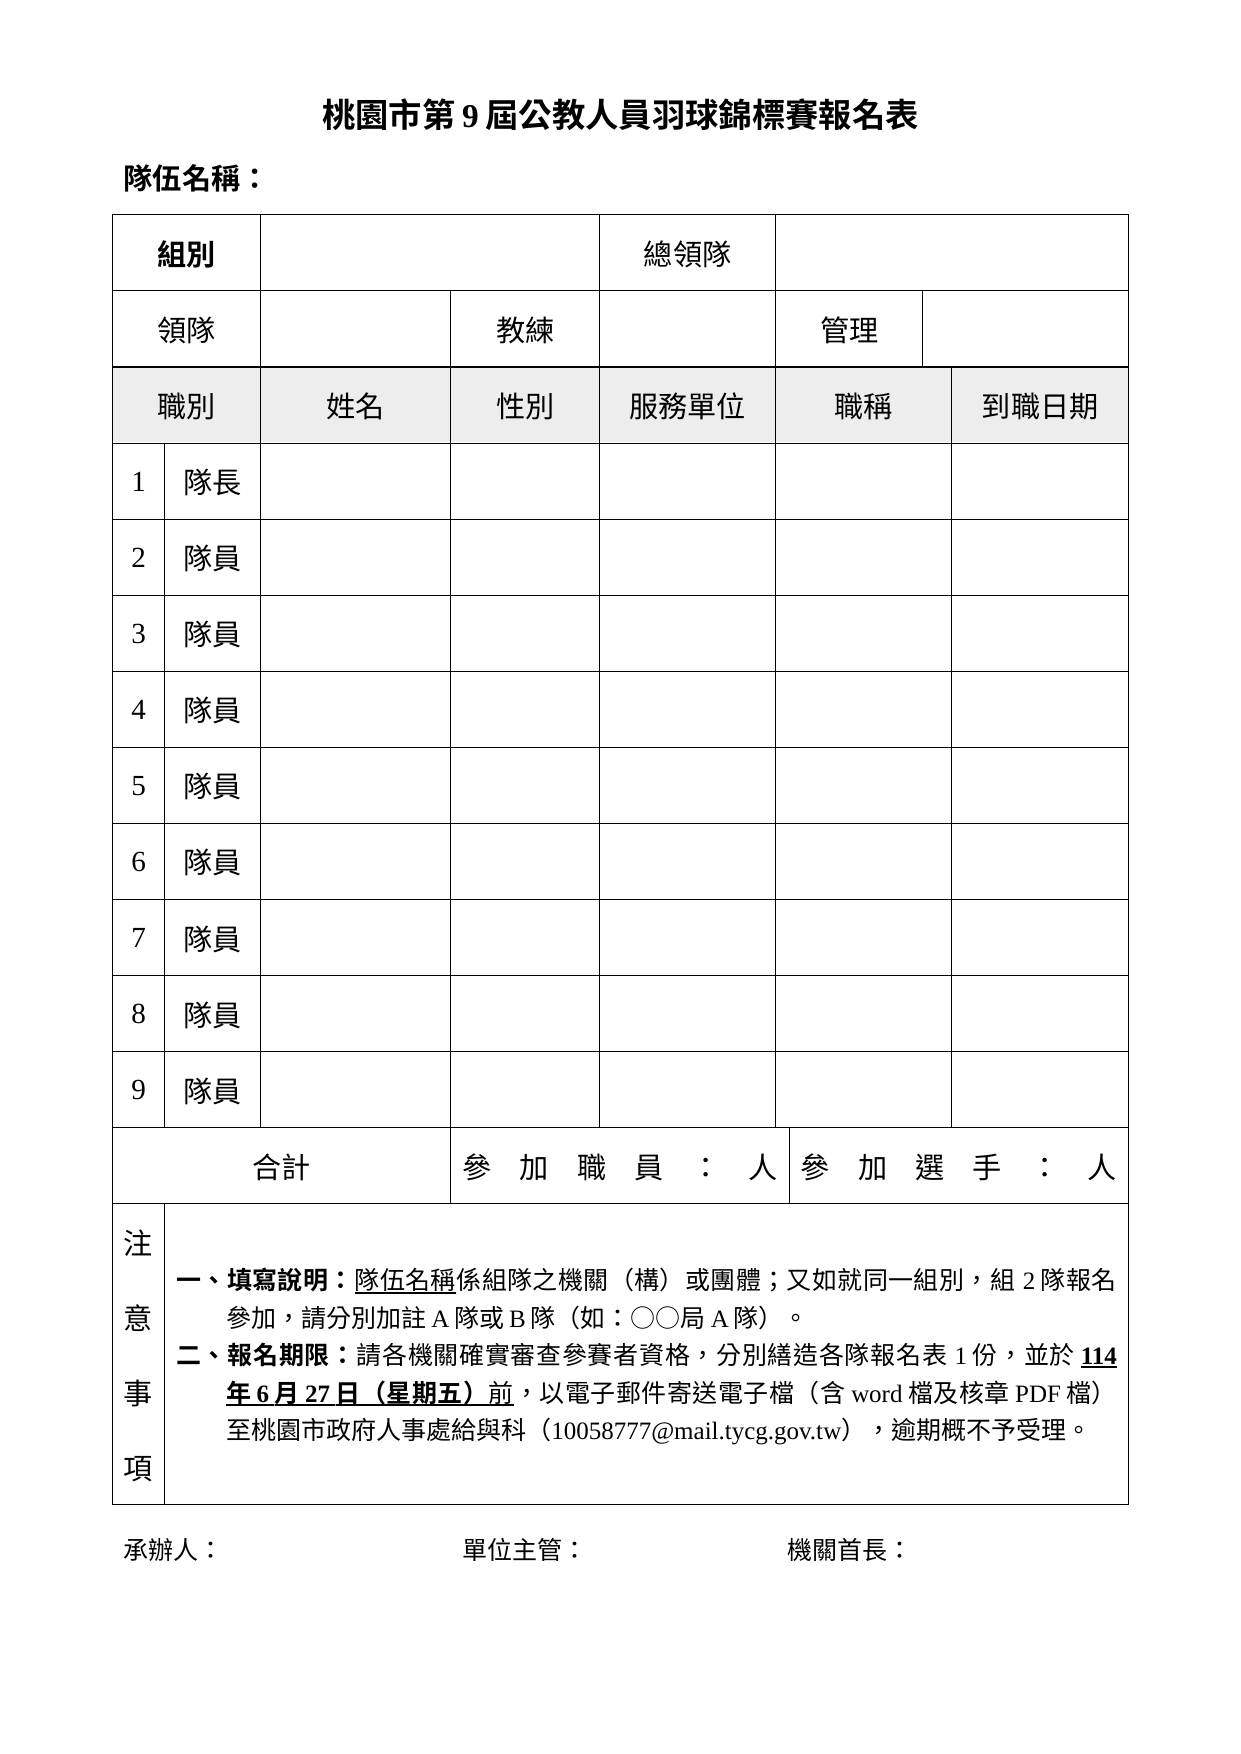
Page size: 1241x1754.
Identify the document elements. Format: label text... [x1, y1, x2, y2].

table_cell 隊員 [165, 748, 260, 823]
table_cell [776, 900, 951, 975]
table_cell [261, 1052, 450, 1127]
table_cell 隊員 [165, 900, 260, 975]
table_cell 隊員 [165, 976, 260, 1051]
table_cell [451, 824, 599, 899]
table_cell 隊員 [165, 596, 260, 671]
table_cell [952, 900, 1128, 975]
table_cell [261, 976, 450, 1051]
table_cell [451, 520, 599, 594]
table_cell [952, 824, 1128, 899]
table_cell [600, 444, 775, 518]
table_cell 領隊 [113, 291, 260, 366]
table_cell 參加選手：人 [790, 1128, 1128, 1203]
table_cell [261, 215, 599, 290]
table_cell 參加職員：人 [451, 1128, 789, 1203]
table_cell 姓名 [261, 368, 450, 442]
table_cell 職稱 [776, 368, 951, 442]
table_cell [600, 824, 775, 899]
table_cell [261, 520, 450, 594]
table_cell [923, 291, 1128, 366]
table_cell 5 [113, 748, 164, 823]
table_cell 隊員 [165, 1052, 260, 1127]
table_cell 隊員 [165, 672, 260, 747]
table_cell 承辦人： [112, 1505, 451, 1592]
table_cell [952, 1052, 1128, 1127]
table_cell [600, 520, 775, 594]
table_cell 隊長 [165, 444, 260, 518]
table_cell 3 [113, 596, 164, 671]
table_cell 隊員 [165, 824, 260, 899]
table_cell 2 [113, 520, 164, 594]
table_cell [261, 444, 450, 518]
table_cell [261, 291, 450, 366]
table_cell 注意事項 [113, 1204, 164, 1504]
table_cell [952, 444, 1128, 518]
table_cell [261, 900, 450, 975]
table_cell [600, 976, 775, 1051]
table_cell [952, 520, 1128, 594]
table_cell [776, 976, 951, 1051]
table_cell 6 [113, 824, 164, 899]
table_cell [776, 748, 951, 823]
table_cell [952, 596, 1128, 671]
table_cell [600, 596, 775, 671]
table_cell 9 [113, 1052, 164, 1127]
table_cell 8 [113, 976, 164, 1051]
table_cell 性別 [451, 368, 599, 442]
table_cell 7 [113, 900, 164, 975]
table_cell [600, 672, 775, 747]
table_cell [776, 1052, 951, 1127]
table_cell [952, 672, 1128, 747]
table_cell [952, 748, 1128, 823]
table_cell [451, 900, 599, 975]
table_cell 4 [113, 672, 164, 747]
table_cell [952, 976, 1128, 1051]
table_cell [600, 1052, 775, 1127]
table_cell [600, 900, 775, 975]
table_cell [261, 596, 450, 671]
table_cell 一、填寫說明：隊伍名稱係組隊之機關（構）或團體；又如就同一組別，組2隊報名參加，請分別加註A隊或B隊（如：○○局A隊）。 二、報名期限：請各機關確實審查參賽者資格，分別繕造各隊報名表1份，並於114年6月27日（星期五）前，以電子郵件寄送電子檔（含word檔及核章PDF檔）至桃園市政府人事處給與科（10058777@mail.tycg.gov.tw），逾期概不予受理。 [165, 1204, 1128, 1504]
table_cell 合計 [113, 1128, 450, 1203]
table_cell [451, 444, 599, 518]
table_cell [451, 596, 599, 671]
table_cell [451, 976, 599, 1051]
table_cell [776, 215, 1128, 290]
table_cell [776, 672, 951, 747]
table_cell [776, 520, 951, 594]
table_cell [600, 748, 775, 823]
table_cell [600, 291, 775, 366]
table_cell [451, 748, 599, 823]
table_cell 組別 [113, 215, 260, 290]
table_cell 總領隊 [600, 215, 775, 290]
table_cell 機關首長： [776, 1505, 1128, 1592]
table_cell [261, 824, 450, 899]
table_cell [776, 596, 951, 671]
table_header 隊伍名稱： [112, 139, 1128, 214]
table_cell 單位主管： [451, 1505, 776, 1592]
table_cell [776, 444, 951, 518]
table_cell 職別 [113, 368, 260, 442]
table_cell [451, 672, 599, 747]
table_cell 服務單位 [600, 368, 775, 442]
table_cell 教練 [451, 291, 599, 366]
table_cell 到職日期 [952, 368, 1128, 442]
table_cell [451, 1052, 599, 1127]
table_cell [261, 748, 450, 823]
table_cell [776, 824, 951, 899]
table_cell [261, 672, 450, 747]
table_cell 1 [113, 444, 164, 518]
table_cell 管理 [776, 291, 922, 366]
table_cell 隊員 [165, 520, 260, 594]
